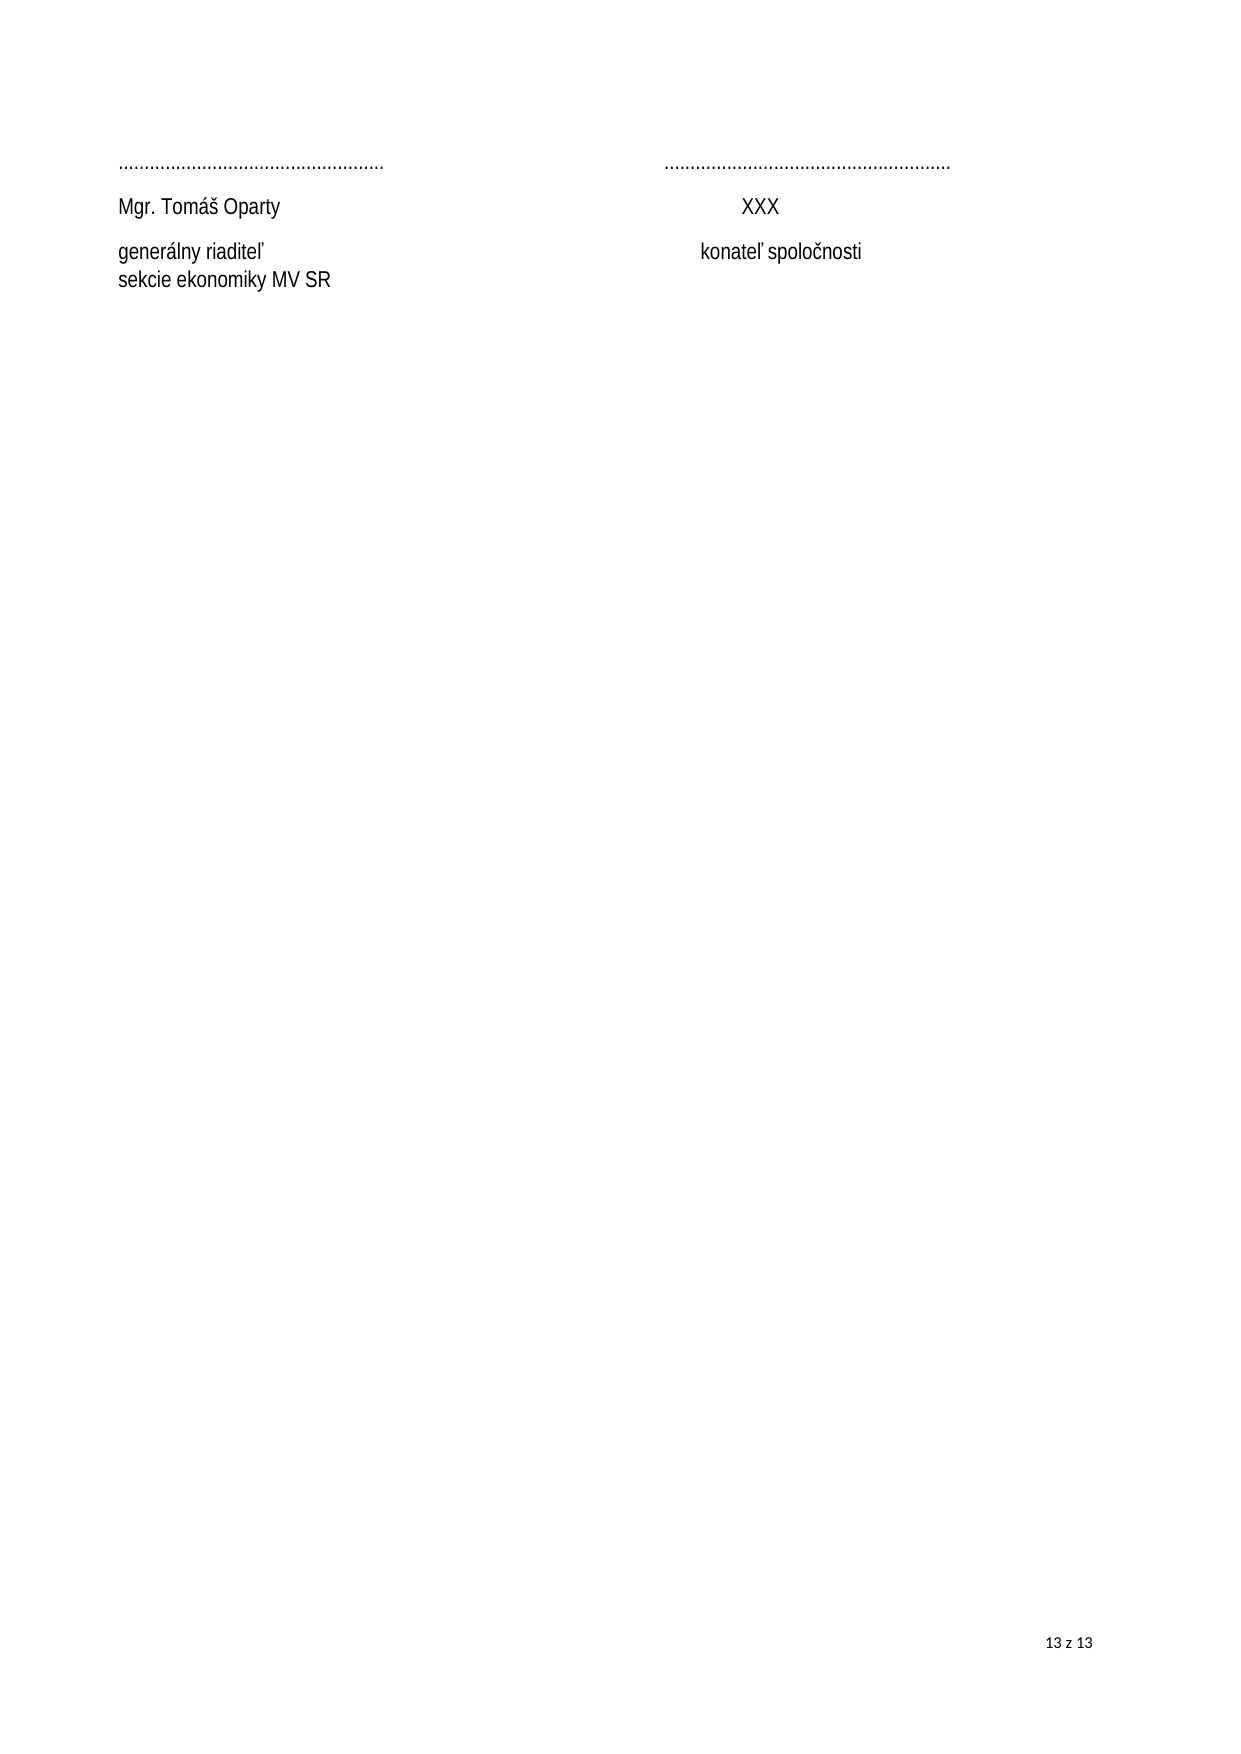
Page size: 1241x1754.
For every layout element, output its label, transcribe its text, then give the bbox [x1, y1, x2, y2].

text generálny riaditeľ konateľ spoločnosti [118, 238, 1093, 264]
text sekcie ekonomiky MV SR [118, 266, 1093, 293]
text ................................................... ....................................................... [118, 148, 1093, 174]
text Mgr. Tomáš Oparty XXX [118, 193, 1093, 219]
